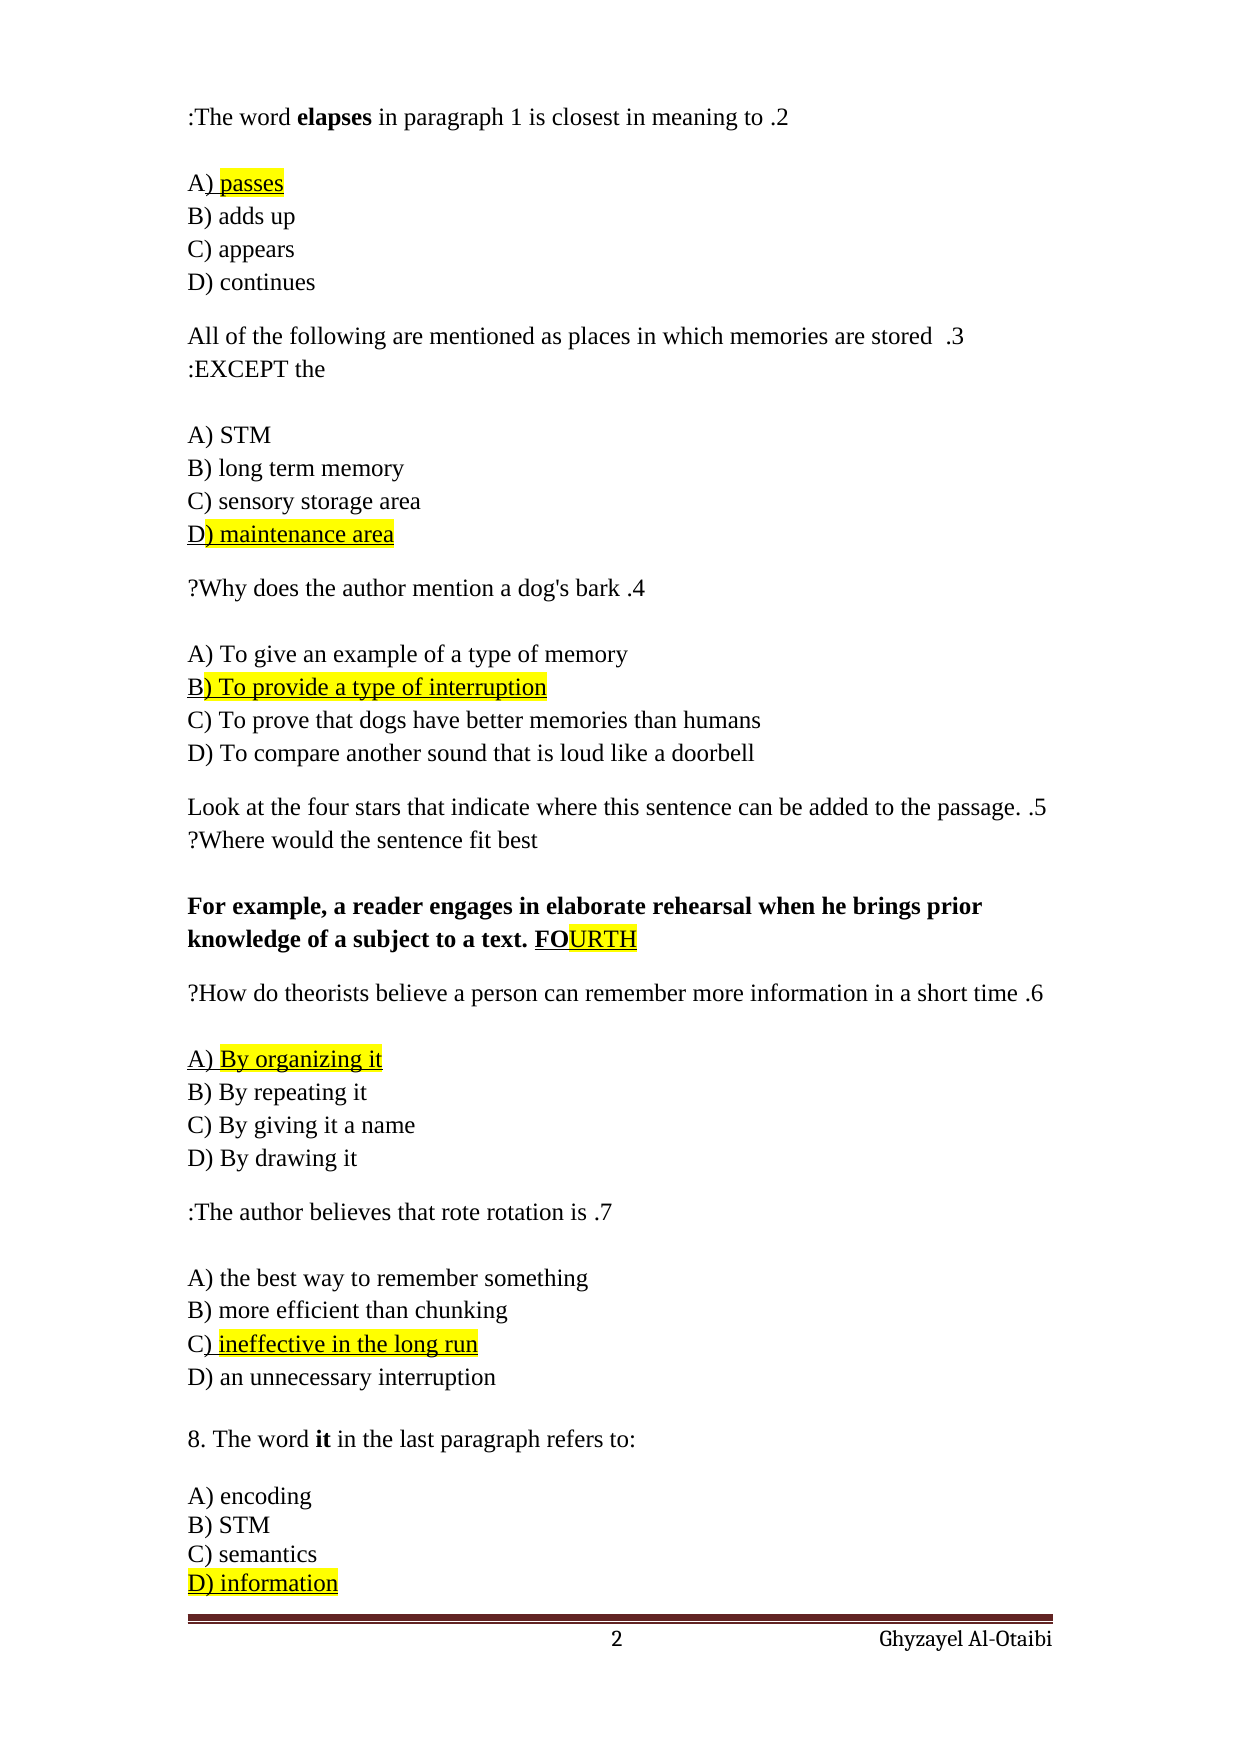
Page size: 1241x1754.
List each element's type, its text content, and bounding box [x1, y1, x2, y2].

text 2. The word elapses in paragraph 1 is closest in meaning to: A) passes B) adds up C) appears D) continues [187, 102, 1053, 296]
text 5. Look at the four stars that indicate where this sentence can be added to the passage. Where would the sentence fit best? For example, a reader engages in elaborate rehearsal when he brings prior knowledge of a subject to a text. FOURTH [187, 792, 1053, 952]
text 3. All of the following are mentioned as places in which memories are stored EXCEPT the: A) STM B) long term memory C) sensory storage area D) maintenance area [187, 321, 1053, 548]
text 6. How do theorists believe a person can remember more information in a short time? A) By organizing it B) By repeating it C) By giving it a name D) By drawing it [187, 978, 1053, 1171]
text 7. The author believes that rote rotation is: A) the best way to remember something B) more efficient than chunking C) ineffective in the long run D) an unnecessary interruption [187, 1197, 1053, 1390]
text 8. The word it in the last paragraph refers to: A) encoding B) STM C) semantics D) information [187, 1424, 1053, 1596]
text 4. Why does the author mention a dog's bark? A) To give an example of a type of memory B) To provide a type of interruption C) To prove that dogs have better memories than humans D) To compare another sound that is loud like a doorbell [187, 573, 1053, 767]
